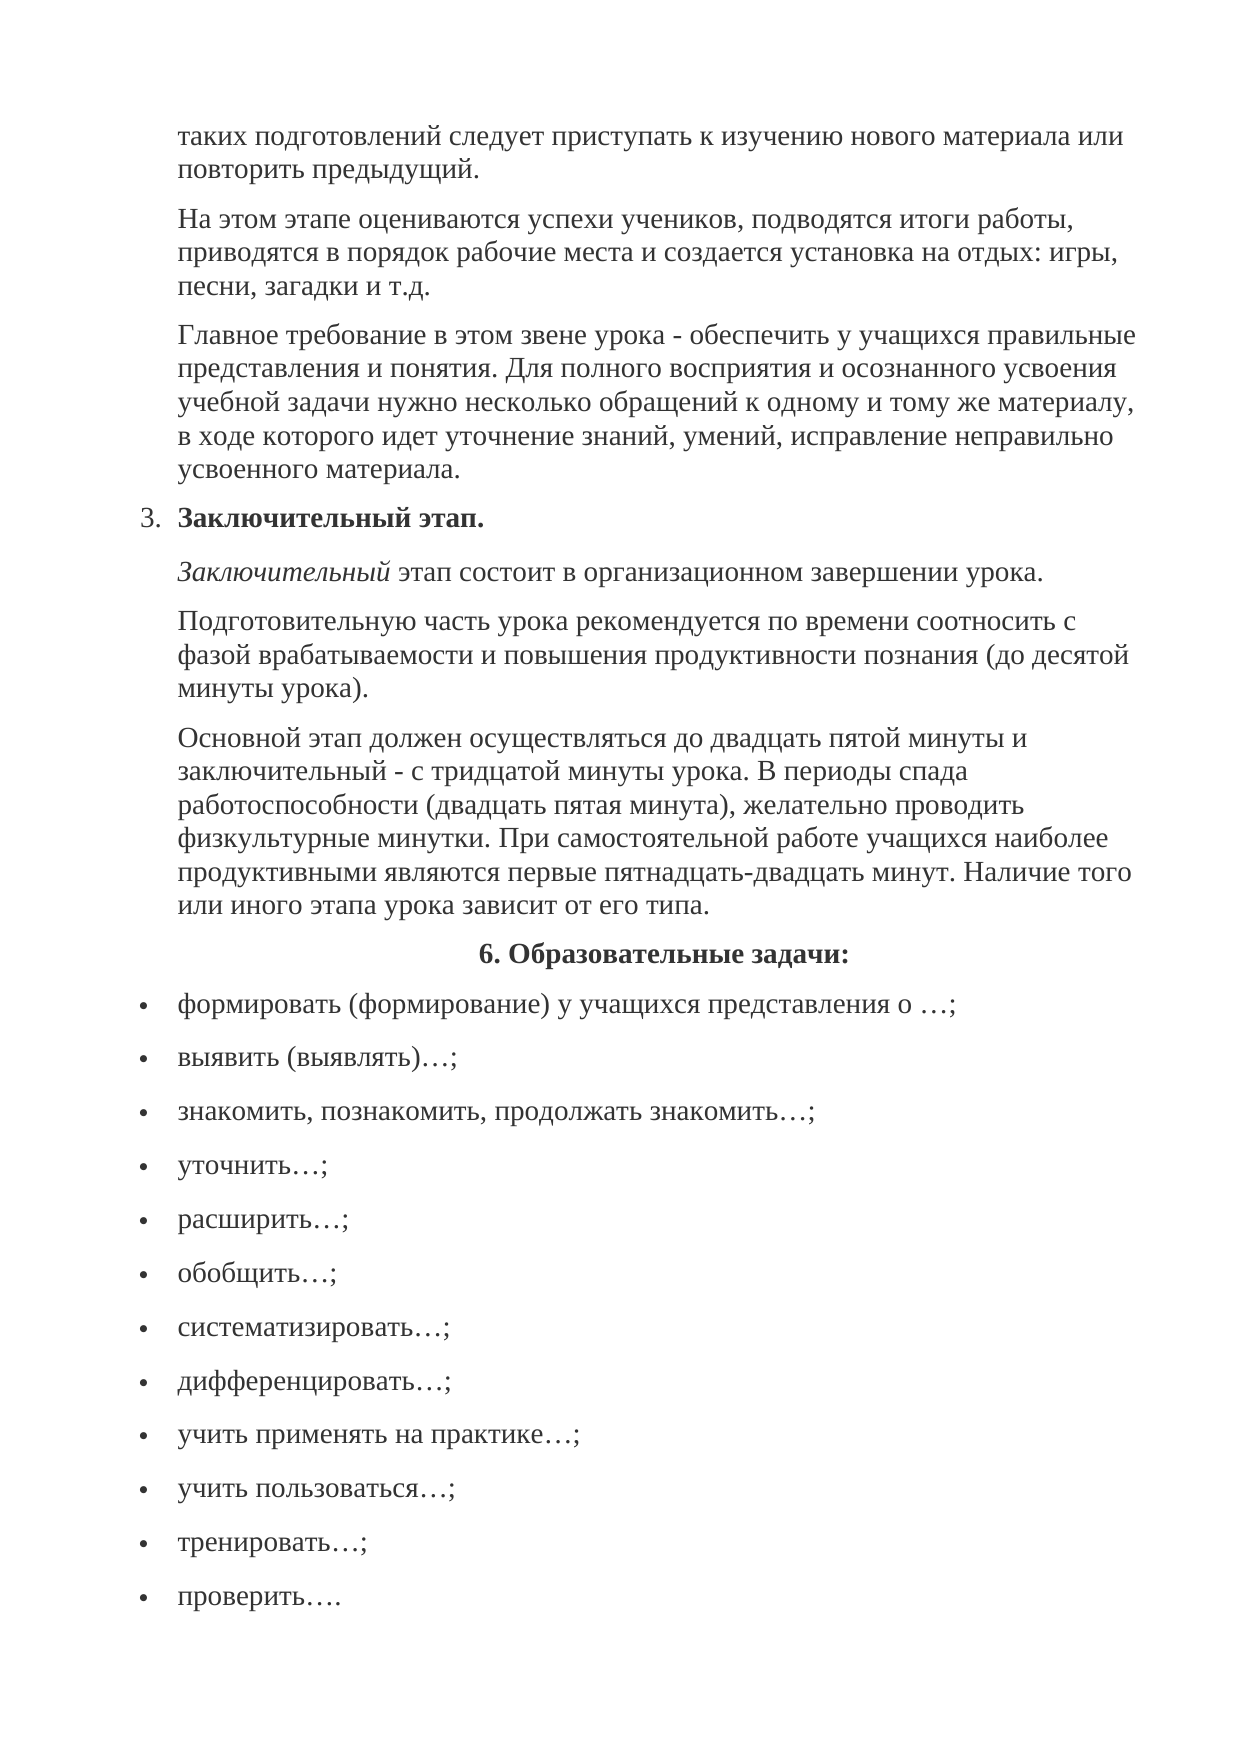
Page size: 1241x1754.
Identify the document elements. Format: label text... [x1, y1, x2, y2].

text На этом этапе оцениваются успехи учеников, подводятся итоги работы, приводятся в порядок рабочие места и создается установка на отдых: игры, песни, загадки и т.д. [177, 201, 1152, 301]
text Заключительный этап состоит в организационном завершении урока. [177, 554, 1152, 588]
list систематизировать…; [140, 1309, 1152, 1342]
list Заключительный этап. [140, 500, 1152, 534]
list формировать (формирование) у учащихся представления о …; [140, 986, 1152, 1019]
list обобщить…; [140, 1255, 1152, 1288]
text Основной этап должен осуществляться до двадцать пятой минуты и заключительный - с тридцатой минуты урока. В периоды спада работоспособности (двадцать пятая минута), желательно проводить физкультурные минутки. При самостоятельной работе учащихся наиболее продуктивными являются первые пятнадцать-двадцать минут. Наличие того или иного этапа урока зависит от его типа. [177, 720, 1152, 921]
list выявить (выявлять)…; [140, 1039, 1152, 1073]
list уточнить…; [140, 1147, 1152, 1181]
text Главное требование в этом звене урока - обеспечить у учащихся правильные представления и понятия. Для полного восприятия и осознанного усвоения учебной задачи нужно несколько обращений к одному и тому же материалу, в ходе которого идет уточнение знаний, умений, исправление неправильно усвоенного материала. [177, 317, 1152, 485]
list учить применять на практике…; [140, 1417, 1152, 1450]
text Подготовительную часть урока рекомендуется по времени соотносить с фазой врабатываемости и повышения продуктивности познания (до десятой минуты урока). [177, 603, 1152, 704]
list тренировать…; [140, 1524, 1152, 1558]
list проверить…. [140, 1578, 1152, 1612]
list знакомить, познакомить, продолжать знакомить…; [140, 1093, 1152, 1127]
list дифференцировать…; [140, 1363, 1152, 1396]
text 6. Образовательные задачи: [177, 937, 1152, 970]
list расширить…; [140, 1201, 1152, 1235]
list учить пользоваться…; [140, 1470, 1152, 1504]
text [177, 118, 1152, 185]
